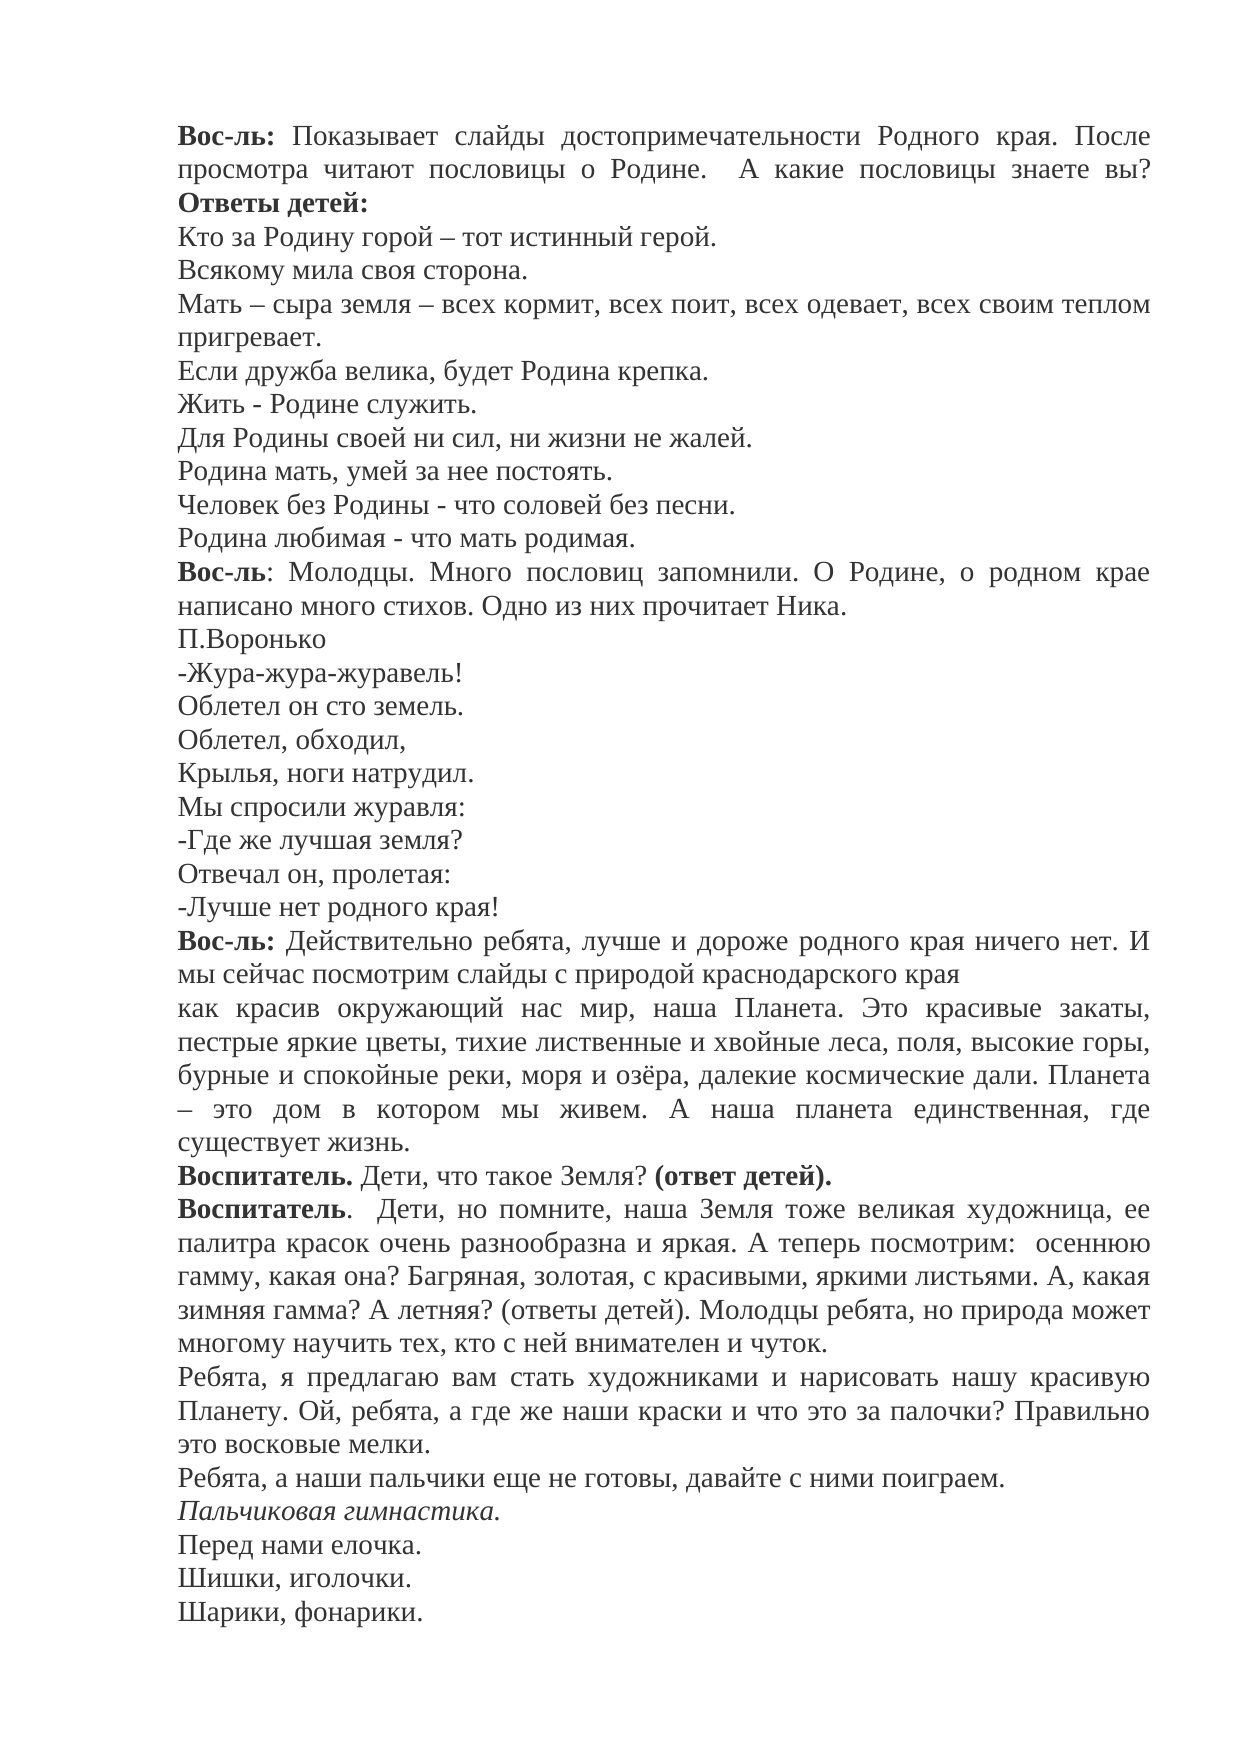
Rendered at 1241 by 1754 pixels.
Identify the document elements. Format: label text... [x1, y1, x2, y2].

text -Лучше нет родного края! [177, 889, 1152, 923]
text Облетел он сто земель. [177, 688, 1152, 722]
text Родина мать, умей за нее постоять. [177, 453, 1152, 487]
text Шишки, иголочки. [177, 1560, 1152, 1594]
text -Где же лучшая земля? [177, 822, 1152, 856]
text Облетел, обходил, [177, 722, 1152, 755]
text Крылья, ноги натрудил. [177, 755, 1152, 789]
text Если дружба велика, будет Родина крепка. [177, 353, 1152, 386]
text Перед нами елочка. [177, 1527, 1152, 1560]
text как красив окружающий нас мир, наша Планета. Это красивые закаты, пестрые яркие цветы, тихие лиственные и хвойные леса, поля, высокие горы, бурные и спокойные реки, моря и озёра, далекие космические дали. Планета – это дом в котором мы живем. А наша планета единственная, где существует жизнь. [177, 990, 1152, 1158]
text Жить - Родине служить. [177, 386, 1152, 420]
text Всякому мила своя сторона. [177, 252, 1152, 286]
text Для Родины своей ни сил, ни жизни не жалей. [177, 420, 1152, 453]
text Ребята, а наши пальчики еще не готовы, давайте с ними поиграем. [177, 1460, 1152, 1493]
text Ребята, я предлагаю вам стать художниками и нарисовать нашу красивую Планету. Ой, ребята, а где же наши краски и что это за палочки? Правильно это восковые мелки. [177, 1359, 1152, 1460]
text -Жура-жура-журавель! [177, 655, 1152, 688]
text Воспитатель. Дети, что такое Земля? (ответ детей). [177, 1158, 1152, 1191]
text Мы спросили журавля: [177, 789, 1152, 822]
text Мать – сыра земля – всех кормит, всех поит, всех одевает, всех своим теплом пригревает. [177, 286, 1152, 353]
text Вос-ль: Действительно ребята, лучше и дороже родного края ничего нет. И мы сейчас посмотрим слайды с природой краснодарского края [177, 923, 1152, 990]
text Родина любимая - что мать родимая. [177, 521, 1152, 554]
text Воспитатель. Дети, но помните, наша Земля тоже великая художница, ее палитра красок очень разнообразна и яркая. А теперь посмотрим: осеннюю гамму, какая она? Багряная, золотая, с красивыми, яркими листьями. А, какая зимняя гамма? А летняя? (ответы детей). Молодцы ребята, но природа может многому научить тех, кто с ней внимателен и чуток. [177, 1191, 1152, 1359]
text Шарики, фонарики. [177, 1594, 1152, 1627]
text Отвечал он, пролетая: [177, 856, 1152, 889]
text П.Воронько [177, 621, 1152, 655]
text Вос-ль: Показывает слайды достопримечательности Родного края. После просмотра читают пословицы о Родине. А какие пословицы знаете вы? Ответы детей: [177, 118, 1152, 219]
text Вос-ль: Молодцы. Много пословиц запомнили. О Родине, о родном крае написано много стихов. Одно из них прочитает Ника. [177, 554, 1152, 621]
text Пальчиковая гимнастика. [177, 1493, 1152, 1527]
text Человек без Родины - что соловей без песни. [177, 487, 1152, 521]
text Кто за Родину горой – тот истинный герой. [177, 219, 1152, 252]
